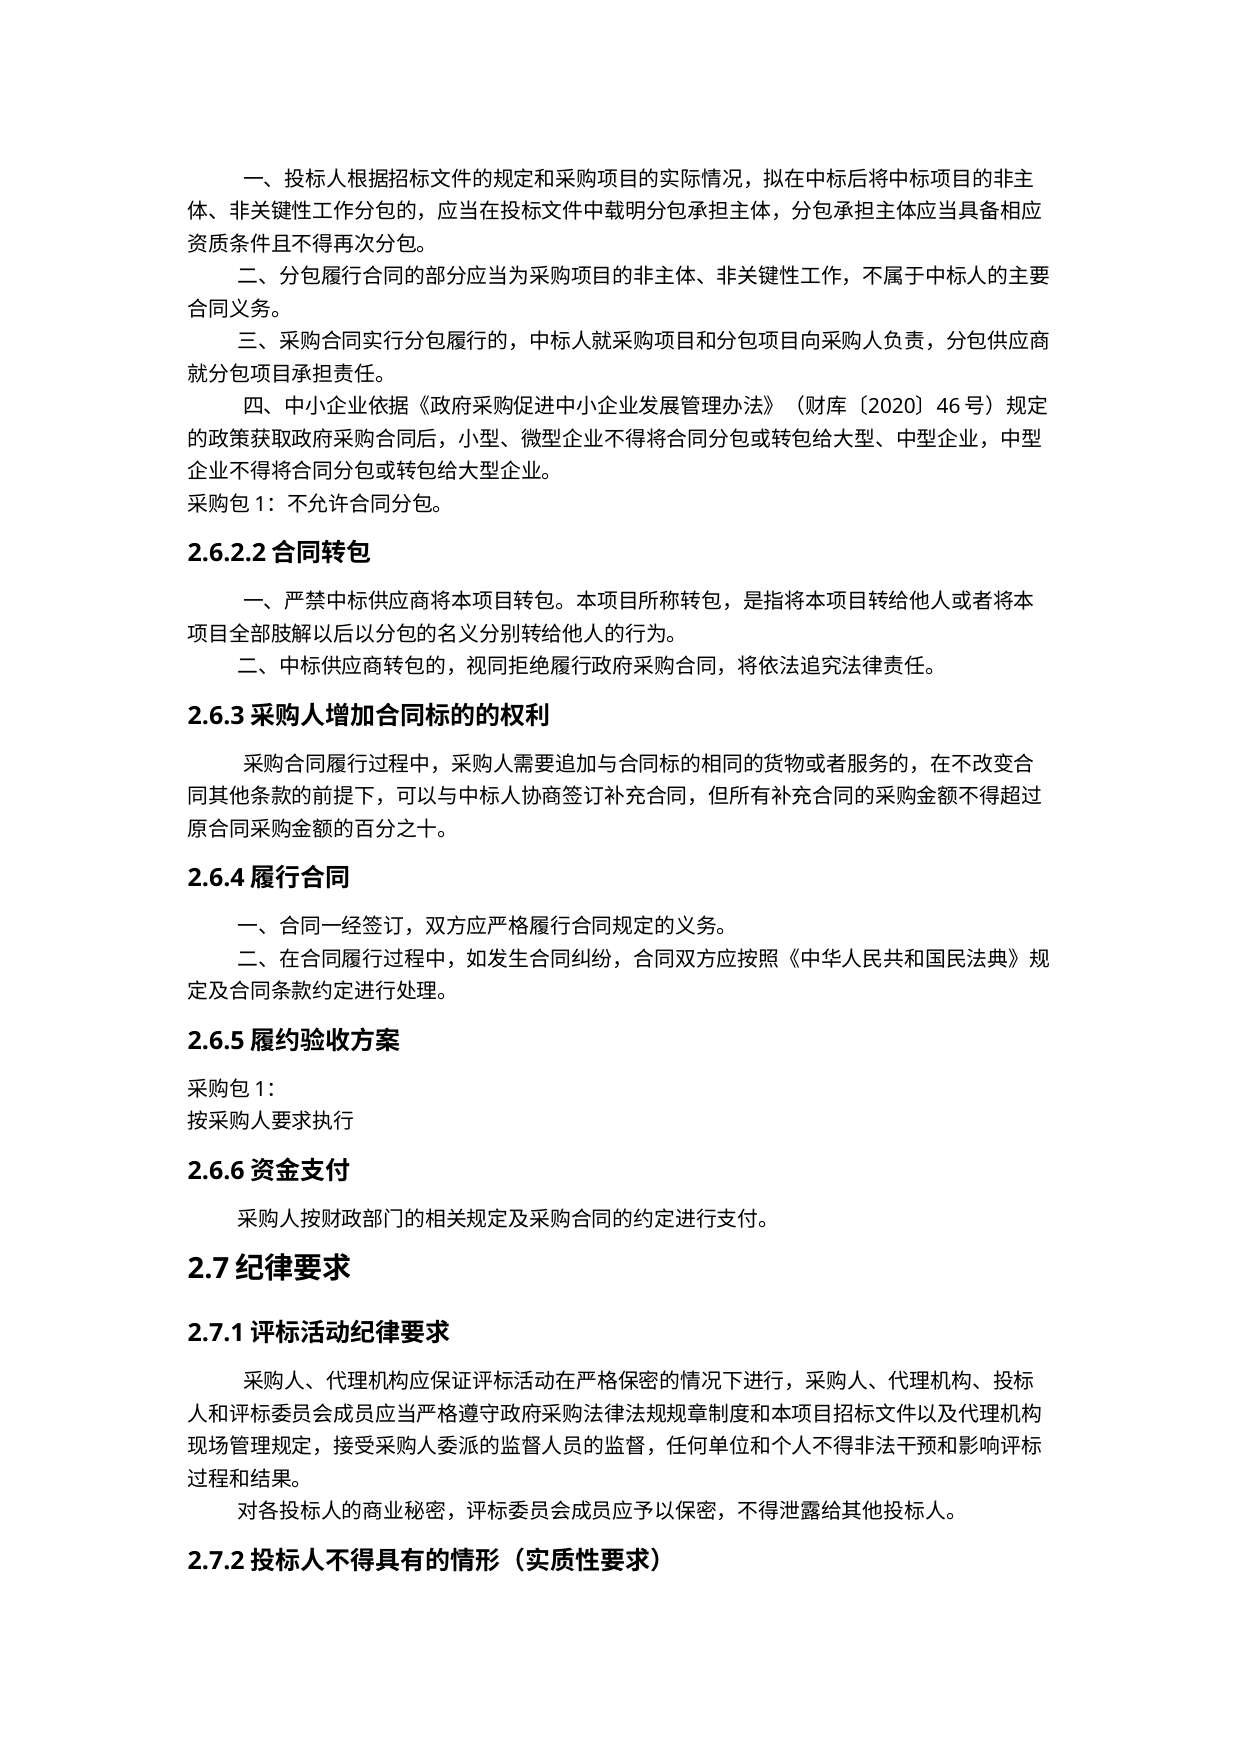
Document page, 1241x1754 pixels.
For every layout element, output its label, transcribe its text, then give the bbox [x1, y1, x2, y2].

text 三、采购合同实行分包履行的，中标人就采购项目和分包项目向采购人负责，分包供应商就分包项目承担责任。 [187, 324, 1053, 389]
text 一、合同一经签订，双方应严格履行合同规定的义务。 [187, 909, 1053, 942]
text 二、中标供应商转包的，视同拒绝履行政府采购合同，将依法追究法律责任。 [187, 649, 1053, 682]
text 对各投标人的商业秘密，评标委员会成员应予以保密，不得泄露给其他投标人。 [187, 1494, 1053, 1527]
text 采购人按财政部门的相关规定及采购合同的约定进行支付。 [187, 1202, 1053, 1234]
text 2.6.2.2合同转包 [187, 519, 1053, 584]
text 2.7.1评标活动纪律要求 [187, 1299, 1053, 1364]
text 采购包1： [187, 1072, 1053, 1104]
text 二、在合同履行过程中，如发生合同纠纷，合同双方应按照《中华人民共和国民法典》规定及合同条款约定进行处理。 [187, 942, 1053, 1007]
text 四、中小企业依据《政府采购促进中小企业发展管理办法》（财库〔2020〕46号）规定的政策获取政府采购合同后，小型、微型企业不得将合同分包或转包给大型、中型企业，中型企业不得将合同分包或转包给大型企业。 [187, 389, 1053, 487]
text 2.6.4履行合同 [187, 844, 1053, 909]
text 2.7纪律要求 [187, 1234, 1053, 1299]
text 2.6.3采购人增加合同标的的权利 [187, 682, 1053, 747]
text 按采购人要求执行 [187, 1104, 1053, 1137]
text 2.6.6资金支付 [187, 1137, 1053, 1202]
text 采购合同履行过程中，采购人需要追加与合同标的相同的货物或者服务的，在不改变合同其他条款的前提下，可以与中标人协商签订补充合同，但所有补充合同的采购金额不得超过原合同采购金额的百分之十。 [187, 747, 1053, 844]
text 一、投标人根据招标文件的规定和采购项目的实际情况，拟在中标后将中标项目的非主体、非关键性工作分包的，应当在投标文件中载明分包承担主体，分包承担主体应当具备相应资质条件且不得再次分包。 [187, 162, 1053, 259]
text 2.6.5履约验收方案 [187, 1007, 1053, 1072]
text 二、分包履行合同的部分应当为采购项目的非主体、非关键性工作，不属于中标人的主要合同义务。 [187, 259, 1053, 324]
text 采购人、代理机构应保证评标活动在严格保密的情况下进行，采购人、代理机构、投标人和评标委员会成员应当严格遵守政府采购法律法规规章制度和本项目招标文件以及代理机构现场管理规定，接受采购人委派的监督人员的监督，任何单位和个人不得非法干预和影响评标过程和结果。 [187, 1364, 1053, 1494]
text 一、严禁中标供应商将本项目转包。本项目所称转包，是指将本项目转给他人或者将本项目全部肢解以后以分包的名义分别转给他人的行为。 [187, 584, 1053, 649]
text 采购包1：不允许合同分包。 [187, 487, 1053, 519]
text 2.7.2投标人不得具有的情形（实质性要求） [187, 1527, 1053, 1592]
